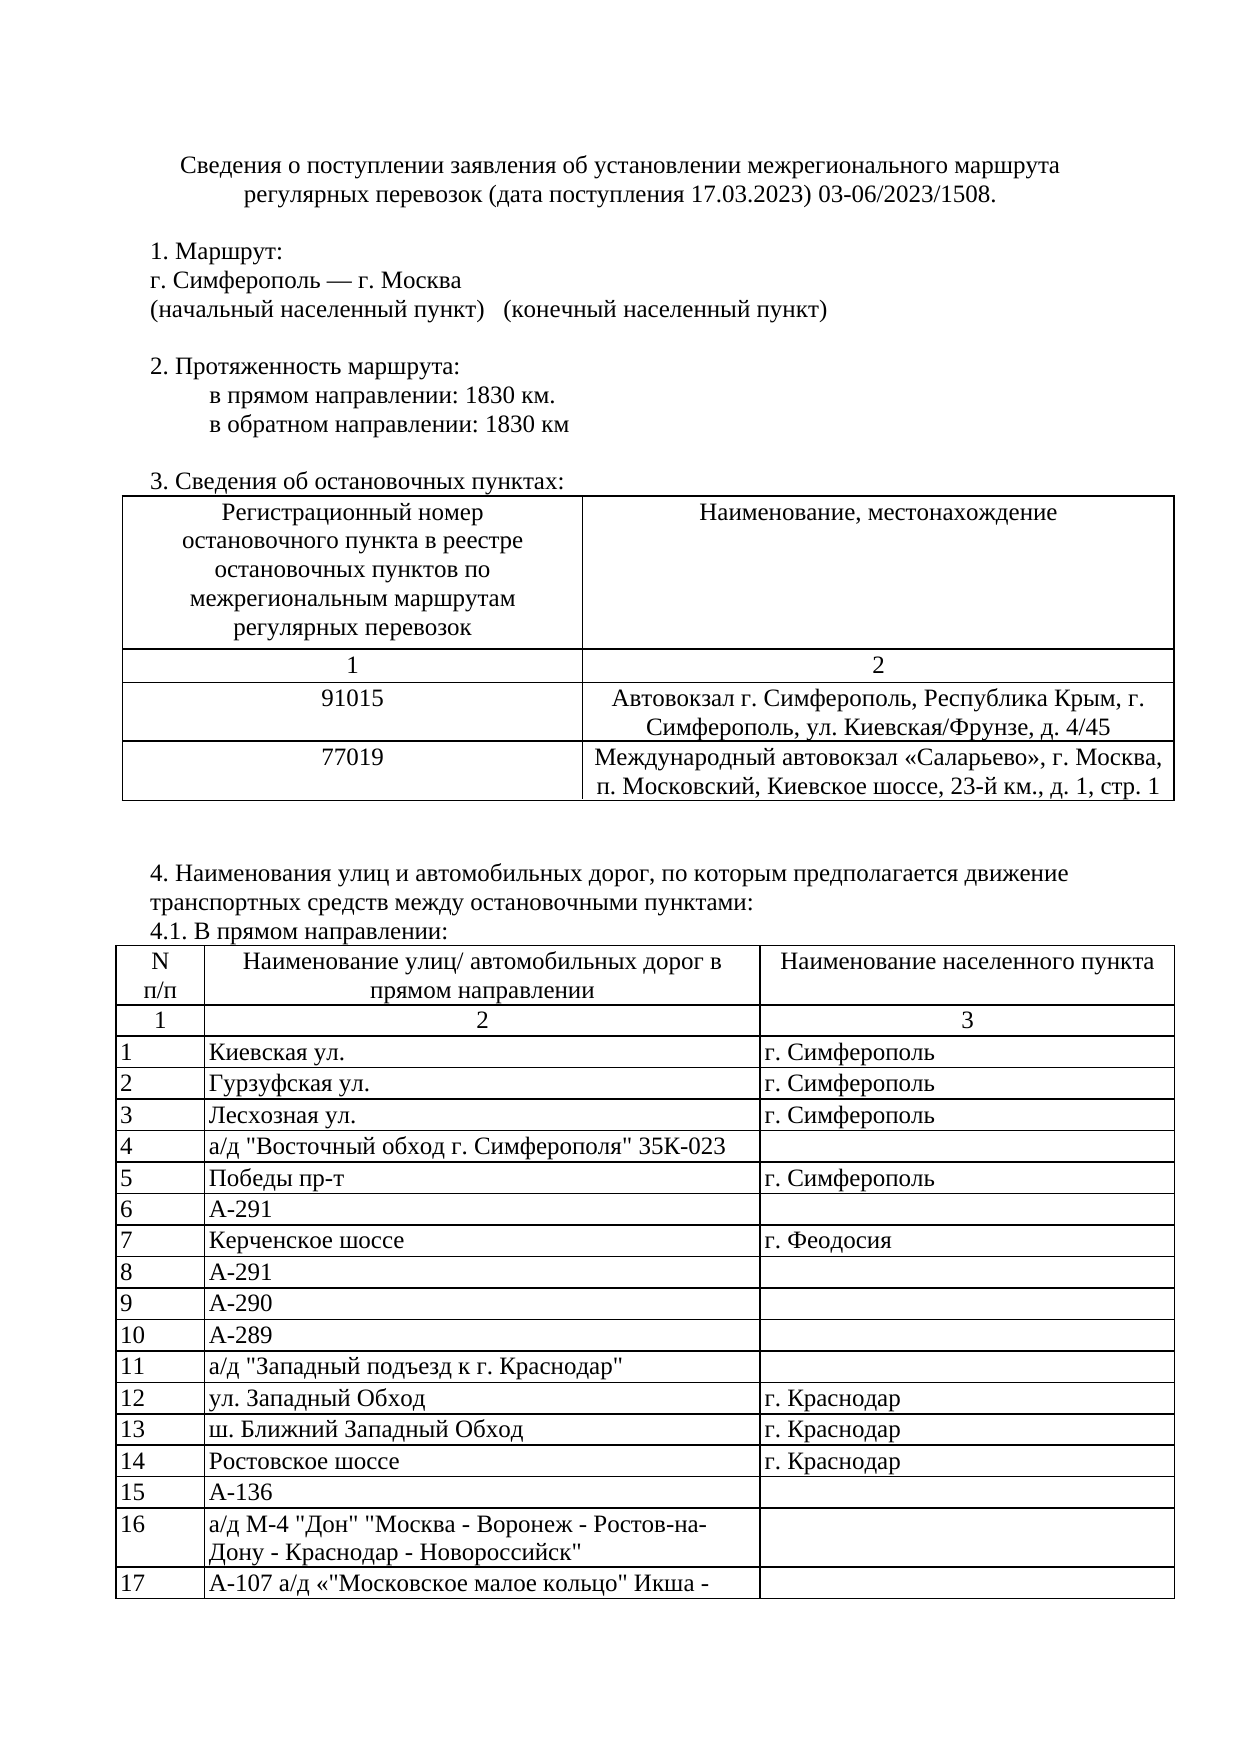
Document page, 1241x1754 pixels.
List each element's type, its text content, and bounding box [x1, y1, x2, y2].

table_cell [761, 1320, 1174, 1350]
table_cell [761, 1131, 1174, 1161]
table_cell 2 [117, 1068, 204, 1098]
table_cell А-290 [205, 1289, 759, 1318]
text г. Симферополь — г. Москва [150, 265, 1090, 294]
table_cell А-289 [205, 1320, 759, 1350]
table_cell 12 [117, 1383, 204, 1413]
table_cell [205, 1568, 759, 1598]
table_cell Керченское шоссе [205, 1226, 759, 1256]
table_cell 1 [123, 650, 582, 681]
text 2. Протяженность маршрута: [150, 351, 1090, 380]
text 3. Сведения об остановочных пунктах: [150, 466, 1090, 495]
text 4.1. В прямом направлении: [150, 916, 1090, 945]
table_cell г. Краснодар [761, 1446, 1174, 1476]
text Сведения о поступлении заявления об установлении межрегионального маршрута регулярных перевозок (дата поступления 17.03.2023) 03-06/2023/1508. [150, 150, 1090, 207]
table_cell 91015 [123, 683, 582, 740]
table_cell 11 [117, 1352, 204, 1381]
table_cell г. Симферополь [761, 1068, 1174, 1098]
table_cell г. Феодосия [761, 1226, 1174, 1256]
text (начальный населенный пункт) (конечный населенный пункт) [150, 294, 1090, 322]
table_cell 13 [117, 1415, 204, 1444]
table_cell 15 [117, 1477, 204, 1507]
table_cell А-136 [205, 1477, 759, 1507]
table_cell 16 [117, 1509, 204, 1566]
table_cell 1 [117, 1037, 204, 1067]
text в прямом направлении: 1830 км. [150, 380, 1090, 409]
table_cell 5 [117, 1163, 204, 1193]
table_cell г. Симферополь [761, 1163, 1174, 1193]
table_cell 1 [117, 1006, 204, 1035]
text в обратном направлении: 1830 км [150, 409, 1090, 437]
table_cell 2 [583, 650, 1173, 681]
table_cell 6 [117, 1194, 204, 1224]
text 1. Маршрут: [150, 236, 1090, 265]
text 4. Наименования улиц и автомобильных дорог, по которым предполагается движение транспортных средств между остановочными пунктами: [150, 858, 1090, 916]
table_cell А-291 [205, 1257, 759, 1287]
table_cell А-291 [205, 1194, 759, 1224]
table_cell Ростовское шоссе [205, 1446, 759, 1476]
table_cell [761, 1257, 1174, 1287]
table_cell г. Симферополь [761, 1037, 1174, 1067]
table_cell [761, 1568, 1174, 1598]
table_cell 8 [117, 1257, 204, 1287]
table_cell г. Краснодар [761, 1383, 1174, 1413]
table_cell г. Симферополь [761, 1100, 1174, 1130]
table_cell 10 [117, 1320, 204, 1350]
table_cell [761, 1477, 1174, 1507]
table_cell ул. Западный Обход [205, 1383, 759, 1413]
table_cell 17 [117, 1568, 204, 1598]
table_header Наименование улиц/ автомобильных дорог в прямом направлении [205, 946, 759, 1004]
table_cell а/д "Восточный обход г. Симферополя" 35К-023 [205, 1131, 759, 1161]
table_cell [761, 1352, 1174, 1381]
table_cell Киевская ул. [205, 1037, 759, 1067]
table_cell 4 [117, 1131, 204, 1161]
table_cell 14 [117, 1446, 204, 1476]
table_cell 7 [117, 1226, 204, 1256]
table_cell Победы пр-т [205, 1163, 759, 1193]
table_cell [761, 1289, 1174, 1318]
table_cell 77019 [123, 742, 582, 799]
table_header N п/п [117, 946, 204, 1004]
table_cell а/д М-4 "Дон" "Москва - Воронеж - Ростов-на-Дону - Краснодар - Новороссийск" [205, 1509, 759, 1566]
table_cell 3 [761, 1006, 1174, 1035]
table_cell 9 [117, 1289, 204, 1318]
table_header Регистрационный номер остановочного пункта в реестре остановочных пунктов по межрегиональным маршрутам регулярных перевозок [123, 497, 582, 648]
table_cell Международный автовокзал «Саларьево», г. Москва, п. Московский, Киевское шоссе, 23-й км., д. 1, стр. 1 [583, 742, 1173, 799]
table_cell Автовокзал г. Симферополь, Республика Крым, г. Симферополь, ул. Киевская/Фрунзе, д. 4/45 [583, 683, 1173, 740]
table_cell ш. Ближний Западный Обход [205, 1415, 759, 1444]
table_header Наименование, местонахождение [583, 497, 1173, 648]
table_cell 3 [117, 1100, 204, 1130]
table_cell г. Краснодар [761, 1415, 1174, 1444]
table_header Наименование населенного пункта [761, 946, 1174, 1004]
table_cell а/д "Западный подъезд к г. Краснодар" [205, 1352, 759, 1381]
table_cell 2 [205, 1006, 759, 1035]
table_cell Гурзуфская ул. [205, 1068, 759, 1098]
table_cell [761, 1194, 1174, 1224]
table_cell [761, 1509, 1174, 1566]
table_cell Лесхозная ул. [205, 1100, 759, 1130]
